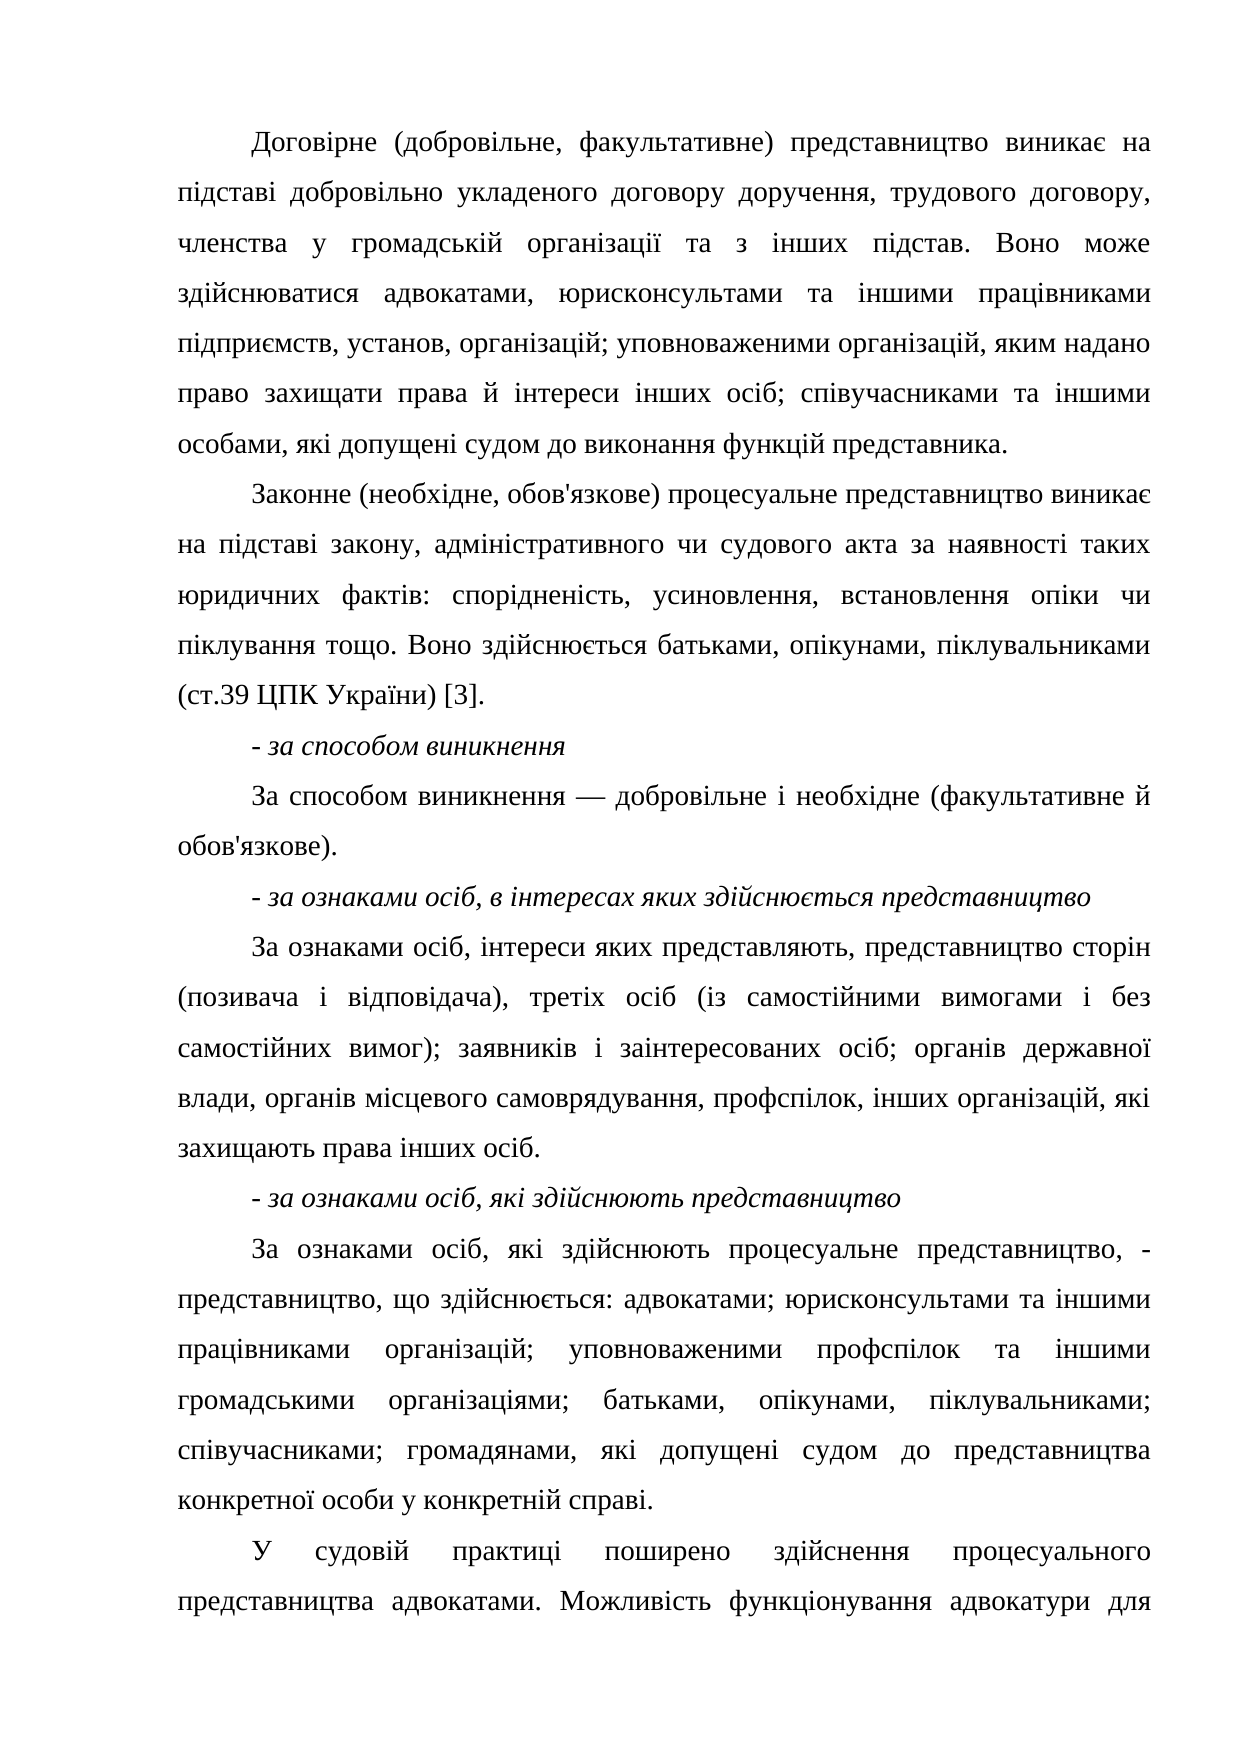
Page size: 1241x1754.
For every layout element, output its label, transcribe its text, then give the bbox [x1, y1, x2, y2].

text За ознаками осіб, інтереси яких представляють, представництво сторін (позивача і відповідача), третіх осіб (із самостійними вимогами і без самостійних вимог); заявників і заінтересованих осіб; органів державної влади, органів місцевого самоврядування, профспілок, інших організацій, які захищають права інших осіб. [177, 929, 1152, 1164]
text - за ознаками осіб, які здійснюють представництво [177, 1181, 1152, 1214]
text За способом виникнення — добровільне і необхідне (факультативне й обов'язкове). [177, 778, 1152, 862]
text - за способом виникнення [177, 728, 1152, 761]
text - за ознаками осіб, в інтересах яких здійснюється представництво [177, 879, 1152, 912]
text За ознаками осіб, які здійснюють процесуальне представництво, - представництво, що здійснюється: адвокатами; юрисконсультами та іншими працівниками організацій; уповноваженими профспілок та іншими громадськими організаціями; батьками, опікунами, піклувальниками; співучасниками; громадянами, які допущені судом до представництва конкретної особи у конкретній справі. [177, 1231, 1152, 1516]
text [177, 1533, 1152, 1617]
text Договірне (добровільне, факультативне) представництво виникає на підставі добровільно укладеного договору доручення, трудового договору, членства у громадській організації та з інших підстав. Воно може здійснюватися адвокатами, юрисконсультами та іншими працівниками підприємств, установ, організацій; уповноваженими організацій, яким надано право захищати права й інтереси інших осіб; співучасниками та іншими особами, які допущені судом до виконання функцій представника. [177, 124, 1152, 459]
text Законне (необхідне, обов'язкове) процесуальне представництво виникає на підставі закону, адміністративного чи судового акта за наявності таких юридичних фактів: спорідненість, усиновлення, встановлення опіки чи піклування тощо. Воно здійснюється батьками, опікунами, піклувальниками (ст.39 ЦПК України) [3]. [177, 476, 1152, 711]
